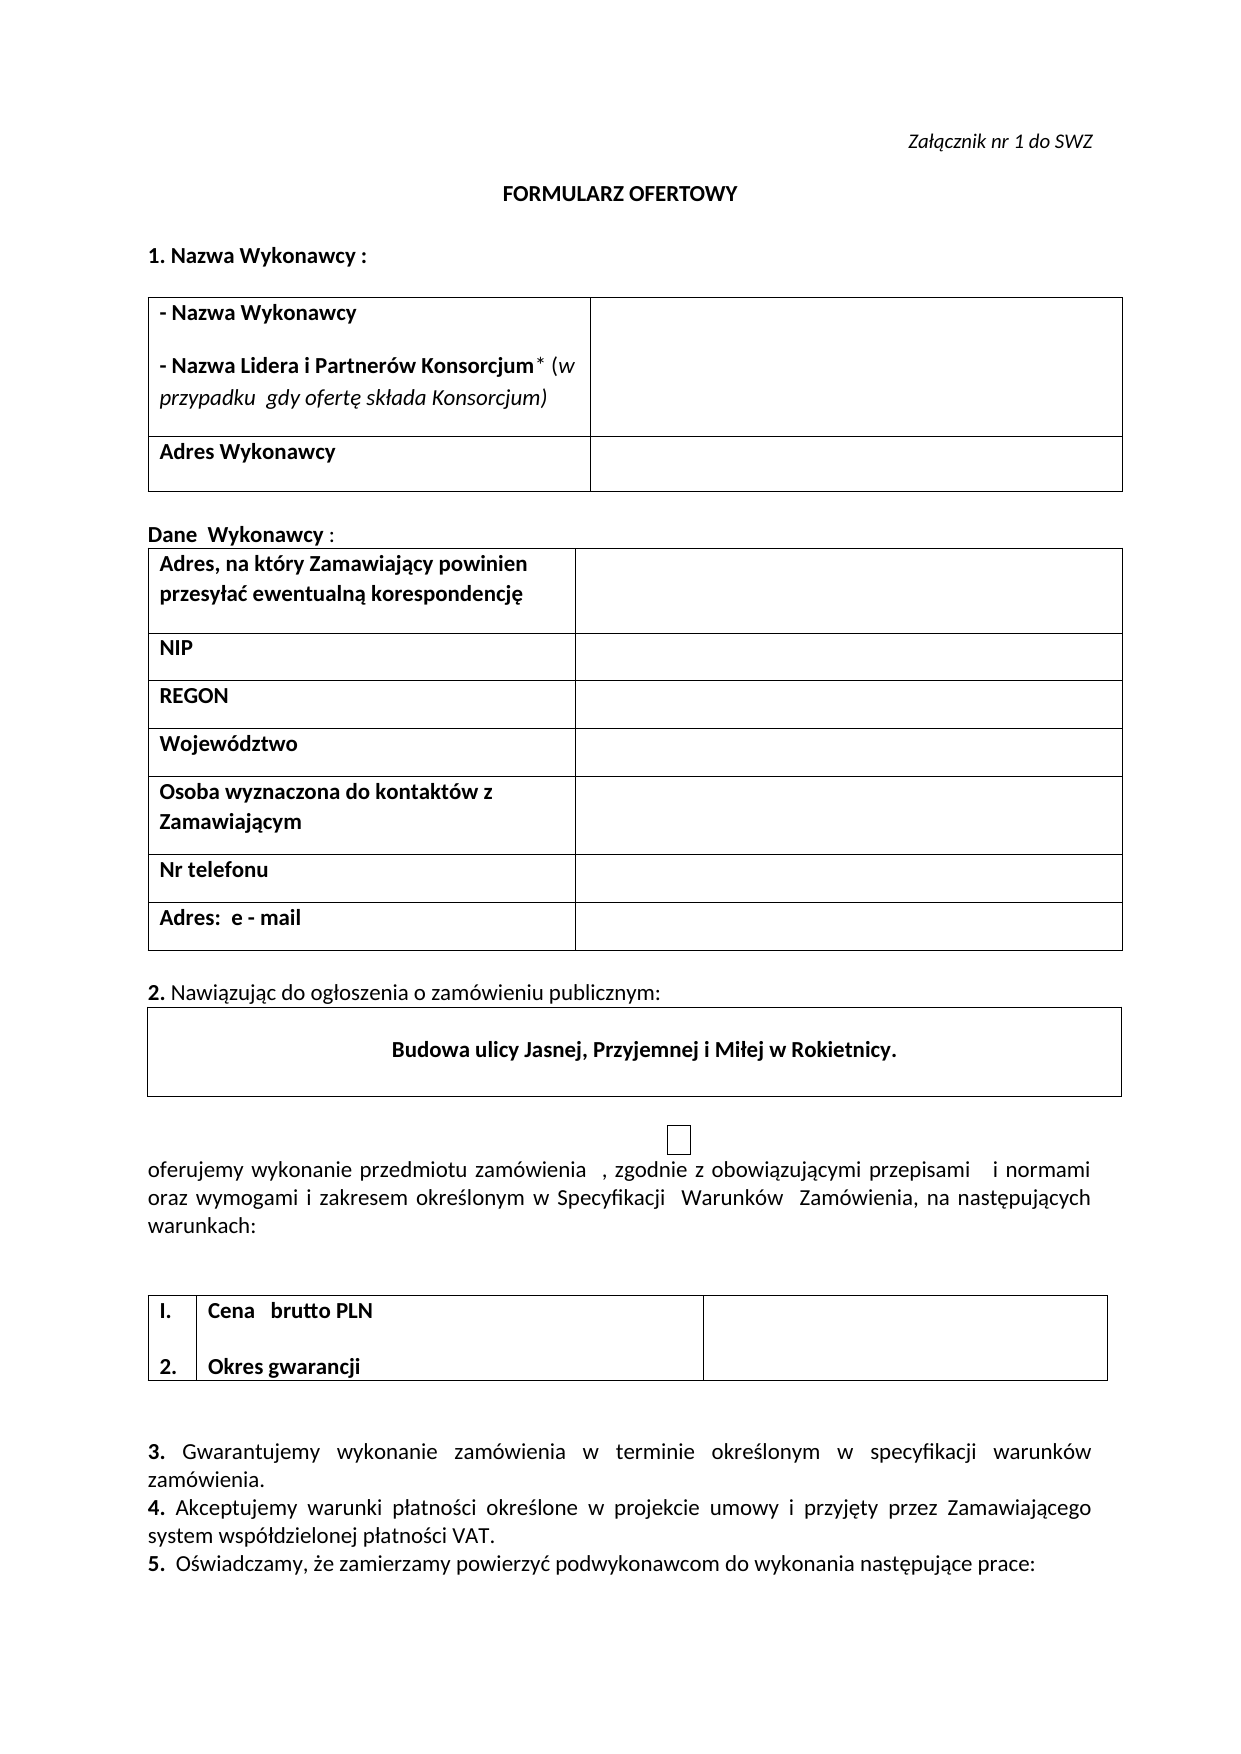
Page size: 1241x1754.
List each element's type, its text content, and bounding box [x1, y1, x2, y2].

table_cell Nr telefonu [149, 855, 575, 902]
table_cell Osoba wyznaczona do kontaktów z Zamawiającym [149, 777, 575, 854]
table_header [591, 298, 1122, 436]
table_cell [576, 855, 1122, 902]
table_header [704, 1296, 1107, 1380]
table_cell [576, 903, 1122, 949]
text Dane Wykonawcy : [148, 520, 1093, 548]
table_cell [576, 634, 1122, 680]
table_header Adres, na który Zamawiający powinien przesyłać ewentualną korespondencję [149, 549, 575, 632]
text Załącznik nr 1 do SWZ [148, 128, 1093, 154]
table_cell Adres Wykonawcy [149, 437, 590, 491]
table_header [576, 549, 1122, 632]
text 3. Gwarantujemy wykonanie zamówienia w terminie określonym w specyfikacji warunków zamówienia. [148, 1437, 1093, 1493]
text oferujemy wykonanie przedmiotu zamówienia , zgodnie z obowiązującymi przepisami i normami oraz wymogami i zakresem określonym w Specyfikacji Warunków Zamówienia, na następujących warunkach: [148, 1155, 1093, 1239]
table_header Budowa ulicy Jasnej, Przyjemnej i Miłej w Rokietnicy. [148, 1008, 1121, 1096]
table_header [668, 1126, 690, 1154]
text 5. Oświadczamy, że zamierzamy powierzyć podwykonawcom do wykonania następujące prace: [148, 1549, 1093, 1577]
table_header Cena brutto PLN Okres gwarancji [197, 1296, 703, 1380]
table_cell Adres: e - mail [149, 903, 575, 949]
text FORMULARZ OFERTOWY [148, 179, 1093, 207]
table_cell [576, 777, 1122, 854]
table_cell REGON [149, 681, 575, 728]
text 1. Nazwa Wykonawcy : [148, 241, 1093, 269]
table_cell [591, 437, 1122, 491]
table_header I. 2. [149, 1296, 196, 1380]
table_cell NIP [149, 634, 575, 680]
table_cell [576, 729, 1122, 776]
text 4. Akceptujemy warunki płatności określone w projekcie umowy i przyjęty przez Zamawiającego system współdzielonej płatności VAT. [148, 1493, 1093, 1549]
table_cell Województwo [149, 729, 575, 776]
table_cell [576, 681, 1122, 728]
text 2. Nawiązując do ogłoszenia o zamówieniu publicznym: [148, 978, 1093, 1007]
table_header - Nazwa Wykonawcy - Nazwa Lidera i Partnerów Konsorcjum* (w przypadku gdy ofertę składa Konsorcjum) [149, 298, 590, 436]
